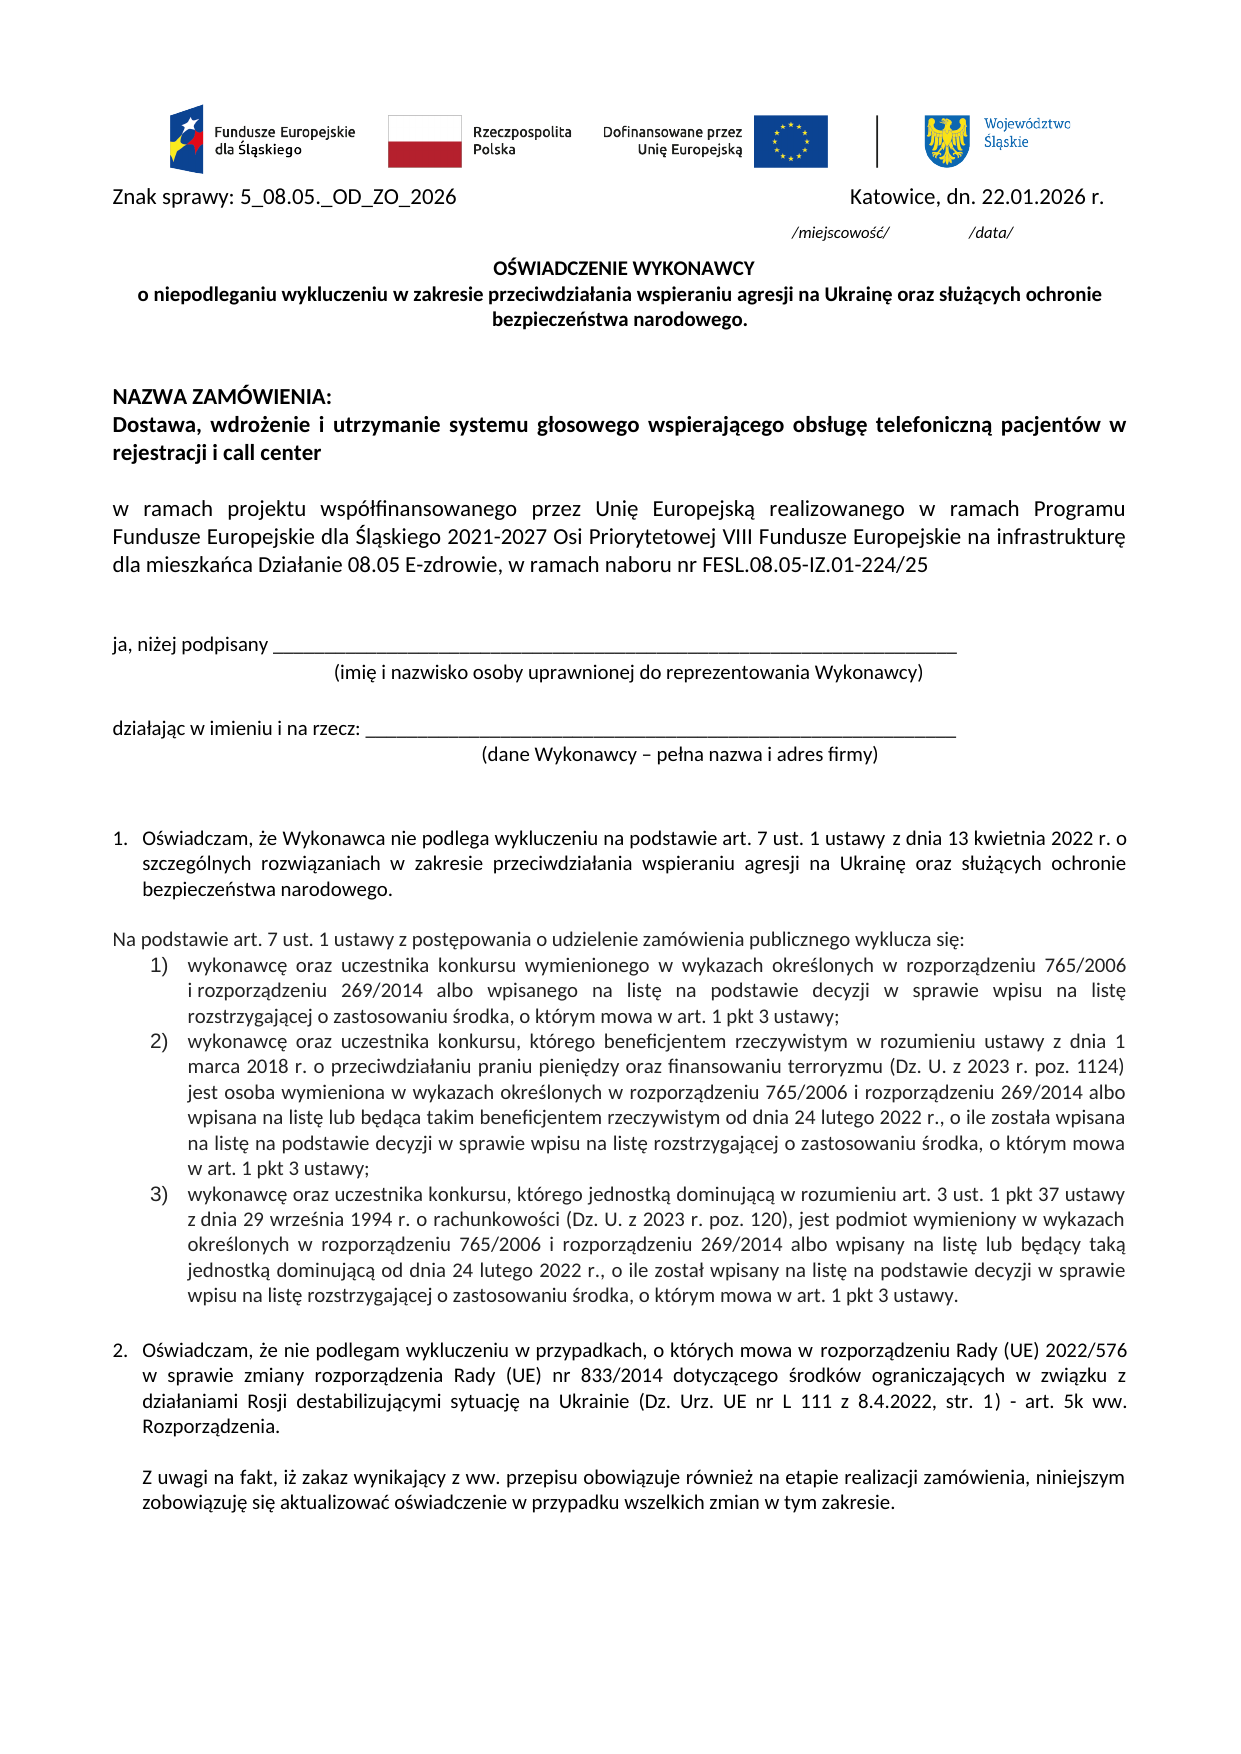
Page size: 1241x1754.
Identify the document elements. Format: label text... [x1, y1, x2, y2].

text OŚWIADCZENIE WYKONAWCY [120, 255, 1128, 281]
list wykonawcę oraz uczestnika konkursu, którego beneficjentem rzeczywistym w rozumieniu ustawy z dnia 1 marca 2018 r. o przeciwdziałaniu praniu pieniędzy oraz finansowaniu terroryzmu (Dz. U. z 2023 r. poz. 1124) jest osoba wymieniona w wykazach określonych w rozporządzeniu 765/2006 i rozporządzeniu 269/2014 albo wpisana na listę lub będąca takim beneficjentem rzeczywistym od dnia 24 lutego 2022 r., o ile została wpisana na listę na podstawie decyzji w sprawie wpisu na listę rozstrzygającej o zastosowaniu środka, o którym mowa w art. 1 pkt 3 ustawy; [150, 1028, 1128, 1181]
text w ramach projektu współfinansowanego przez Unię Europejską realizowanego w ramach Programu Fundusze Europejskie dla Śląskiego 2021-2027 Osi Priorytetowej VIII Fundusze Europejskie na infrastrukturę dla mieszkańca Działanie 08.05 E-zdrowie, w ramach naboru nr FESL.08.05-IZ.01-224/25 [112, 494, 1128, 578]
text o niepodleganiu wykluczeniu w zakresie przeciwdziałania wspieraniu agresji na Ukrainę oraz służących ochronie bezpieczeństwa narodowego. [112, 281, 1128, 332]
text Na podstawie art. 7 ust. 1 ustawy z postępowania o udzielenie zamówienia publicznego wyklucza się: [112, 927, 1128, 952]
picture [170, 104, 1071, 174]
text (dane Wykonawcy – pełna nazwa i adres firmy) [407, 741, 1128, 766]
list Oświadczam, że Wykonawca nie podlega wykluczeniu na podstawie art. 7 ust. 1 ustawy z dnia 13 kwietnia 2022 r. o szczególnych rozwiązaniach w zakresie przeciwdziałania wspieraniu agresji na Ukrainę oraz służących ochronie bezpieczeństwa narodowego. [112, 825, 1128, 901]
list wykonawcę oraz uczestnika konkursu, którego jednostką dominującą w rozumieniu art. 3 ust. 1 pkt 37 ustawy z dnia 29 września 1994 r. o rachunkowości (Dz. U. z 2023 r. poz. 120), jest podmiot wymieniony w wykazach określonych w rozporządzeniu 765/2006 i rozporządzeniu 269/2014 albo wpisany na listę lub będący taką jednostką dominującą od dnia 24 lutego 2022 r., o ile został wpisany na listę na podstawie decyzji w sprawie wpisu na listę rozstrzygającej o zastosowaniu środka, o którym mowa w art. 1 pkt 3 ustawy. [150, 1181, 1128, 1308]
text Znak sprawy: 5_08.05._OD_ZO_2026 Katowice, dn. 22.01.2026 r. [112, 182, 1128, 210]
list wykonawcę oraz uczestnika konkursu wymienionego w wykazach określonych w rozporządzeniu 765/2006 i rozporządzeniu 269/2014 albo wpisanego na listę na podstawie decyzji w sprawie wpisu na listę rozstrzygającej o zastosowaniu środka, o którym mowa w art. 1 pkt 3 ustawy; [150, 952, 1128, 1028]
text działając w imieniu i na rzecz: _________________________________________________________ [112, 715, 1128, 741]
list Oświadczam, że nie podlegam wykluczeniu w przypadkach, o których mowa w rozporządzeniu Rady (UE) 2022/576 w sprawie zmiany rozporządzenia Rady (UE) nr 833/2014 dotyczącego środków ograniczających w związku z działaniami Rosji destabilizującymi sytuację na Ukrainie (Dz. Urz. UE nr L 111 z 8.4.2022, str. 1) - art. 5k ww. Rozporządzenia. [112, 1337, 1128, 1439]
text Z uwagi na fakt, iż zakaz wynikający z ww. przepisu obowiązuje również na etapie realizacji zamówienia, niniejszym zobowiązuję się aktualizować oświadczenie w przypadku wszelkich zmian w tym zakresie. [142, 1464, 1128, 1515]
text (imię i nazwisko osoby uprawnionej do reprezentowania Wykonawcy) [260, 659, 1128, 685]
text ja, niżej podpisany __________________________________________________________________ [112, 632, 1128, 657]
text Dostawa, wdrożenie i utrzymanie systemu głosowego wspierającego obsługę telefoniczną pacjentów w rejestracji i call center [112, 410, 1128, 466]
text /miejscowość/ /data/ [792, 223, 1128, 243]
text Nazwa zamówienia: [112, 382, 1128, 410]
